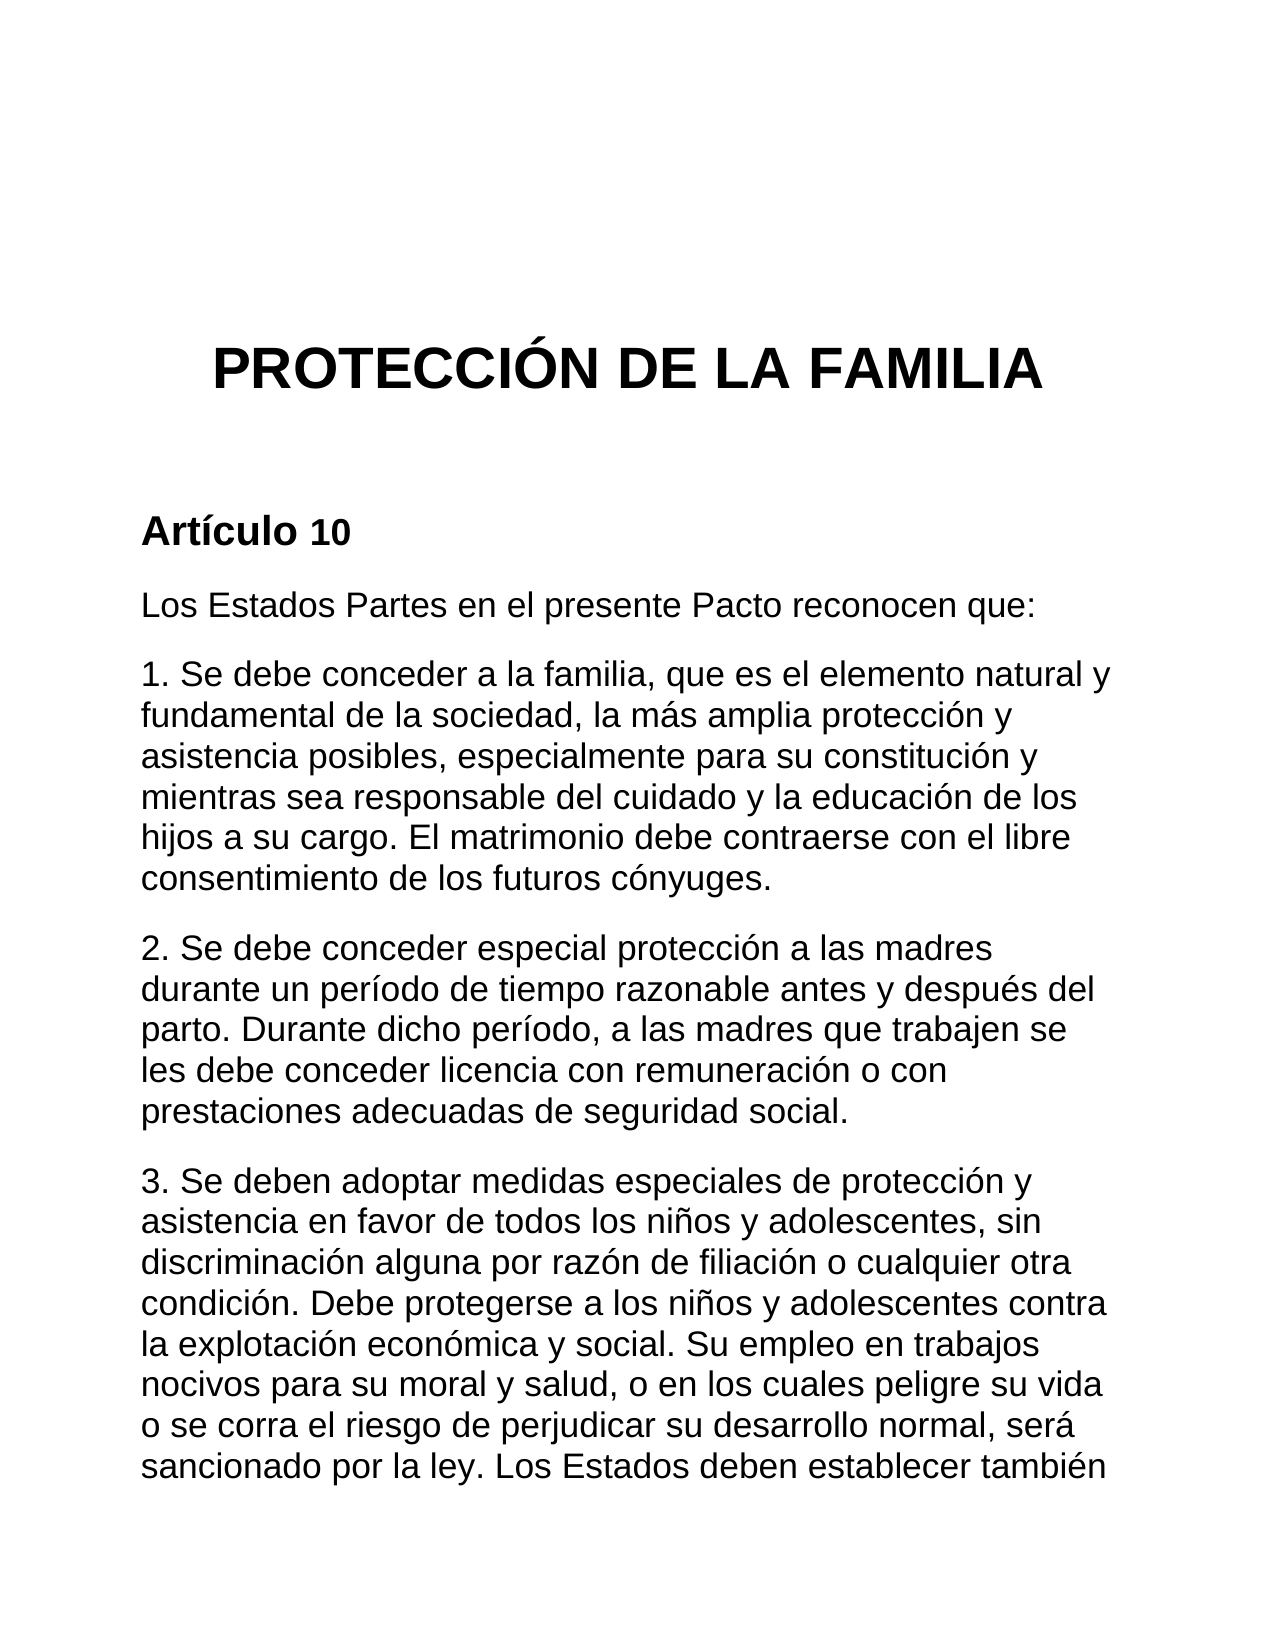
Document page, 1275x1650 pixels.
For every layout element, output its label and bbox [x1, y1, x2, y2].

table_header [141, 150, 1116, 1486]
